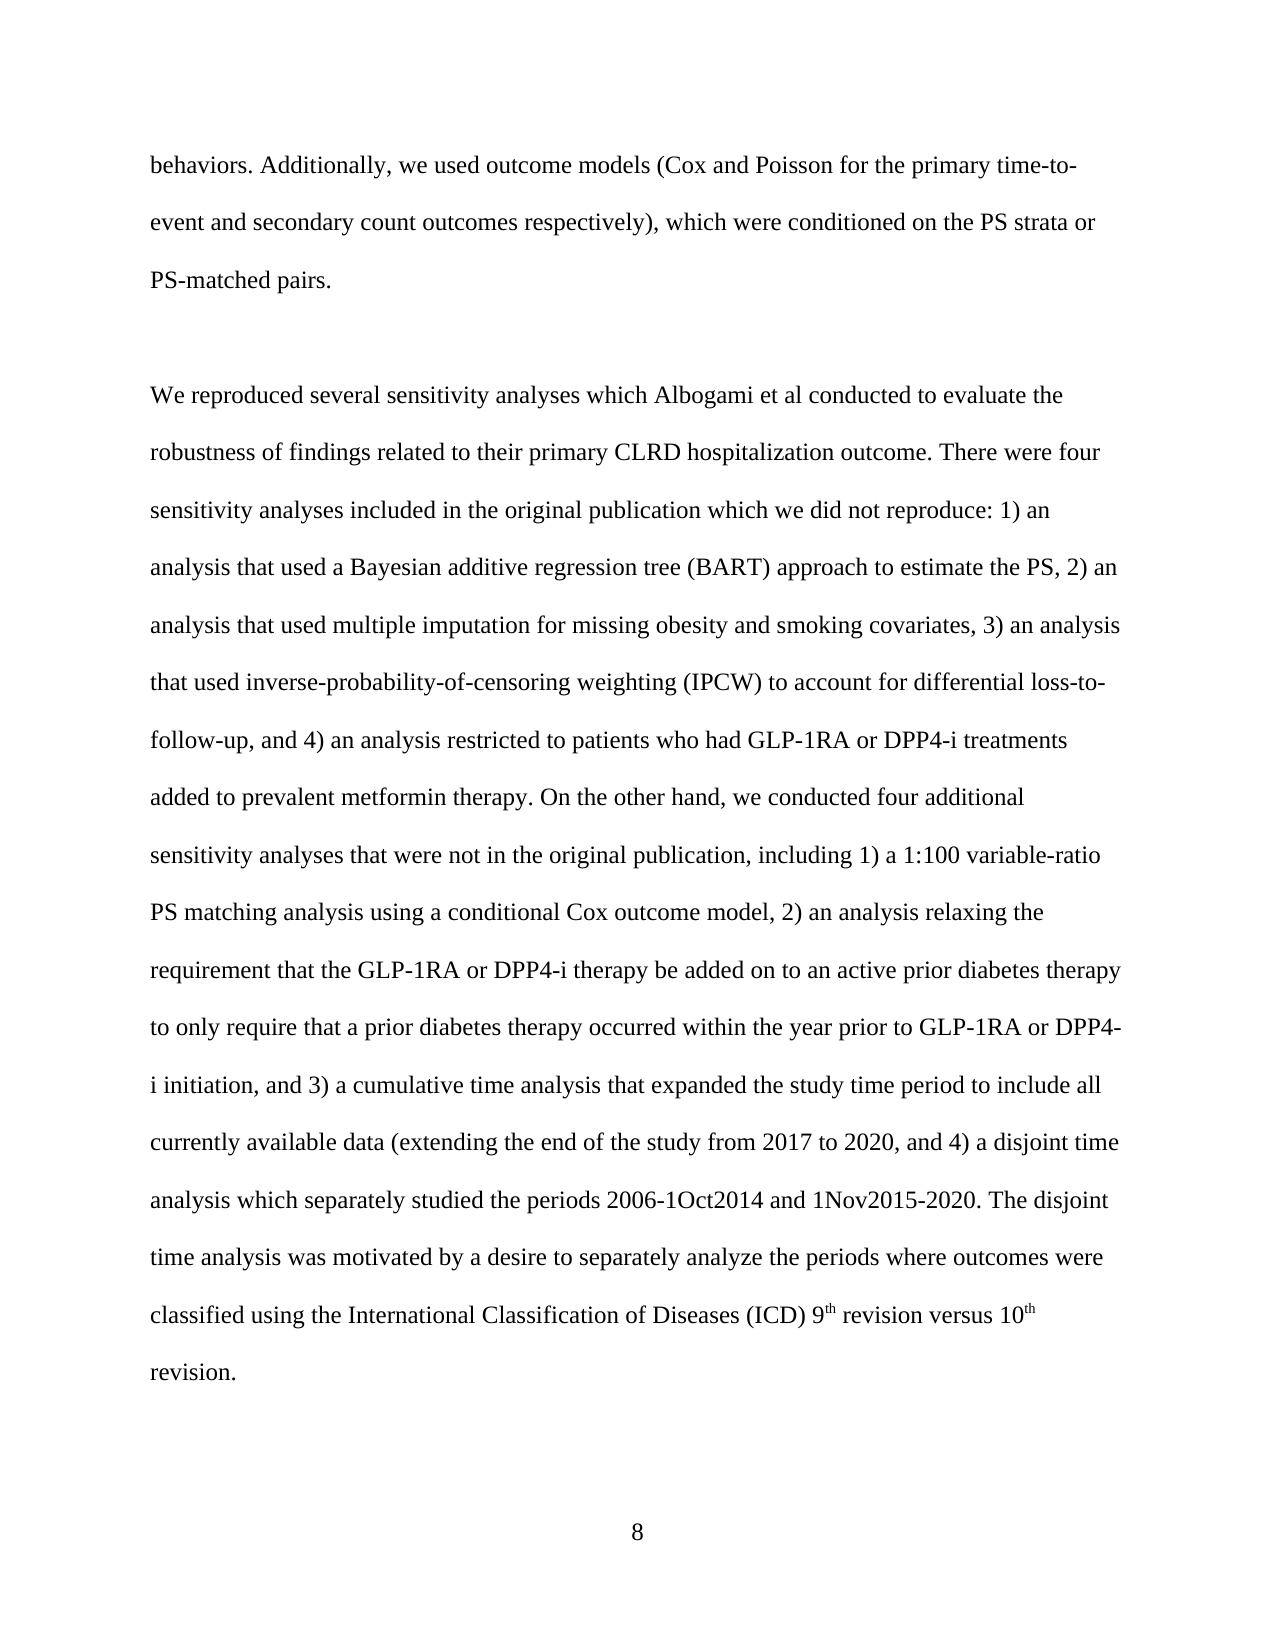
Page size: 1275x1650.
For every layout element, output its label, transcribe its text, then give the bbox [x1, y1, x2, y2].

text We reproduced several sensitivity analyses which Albogami et al conducted to evaluate the robustness of findings related to their primary CLRD hospitalization outcome. There were four sensitivity analyses included in the original publication which we did not reproduce: 1) an analysis that used a Bayesian additive regression tree (BART) approach to estimate the PS, 2) an analysis that used multiple imputation for missing obesity and smoking covariates, 3) an analysis that used inverse-probability-of-censoring weighting (IPCW) to account for differential loss-to-follow-up, and 4) an analysis restricted to patients who had GLP-1RA or DPP4-i treatments added to prevalent metformin therapy. On the other hand, we conducted four additional sensitivity analyses that were not in the original publication, including 1) a 1:100 variable-ratio PS matching analysis using a conditional Cox outcome model, 2) an analysis relaxing the requirement that the GLP-1RA or DPP4-i therapy be added on to an active prior diabetes therapy to only require that a prior diabetes therapy occurred within the year prior to GLP-1RA or DPP4-i initiation, and 3) a cumulative time analysis that expanded the study time period to include all currently available data (extending the end of the study from 2017 to 2020, and 4) a disjoint time analysis which separately studied the periods 2006-1Oct2014 and 1Nov2015-2020. The disjoint time analysis was motivated by a desire to separately analyze the periods where outcomes were classified using the International Classification of Diseases (ICD) 9th revision versus 10th revision. [150, 380, 1125, 1386]
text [150, 150, 1125, 294]
